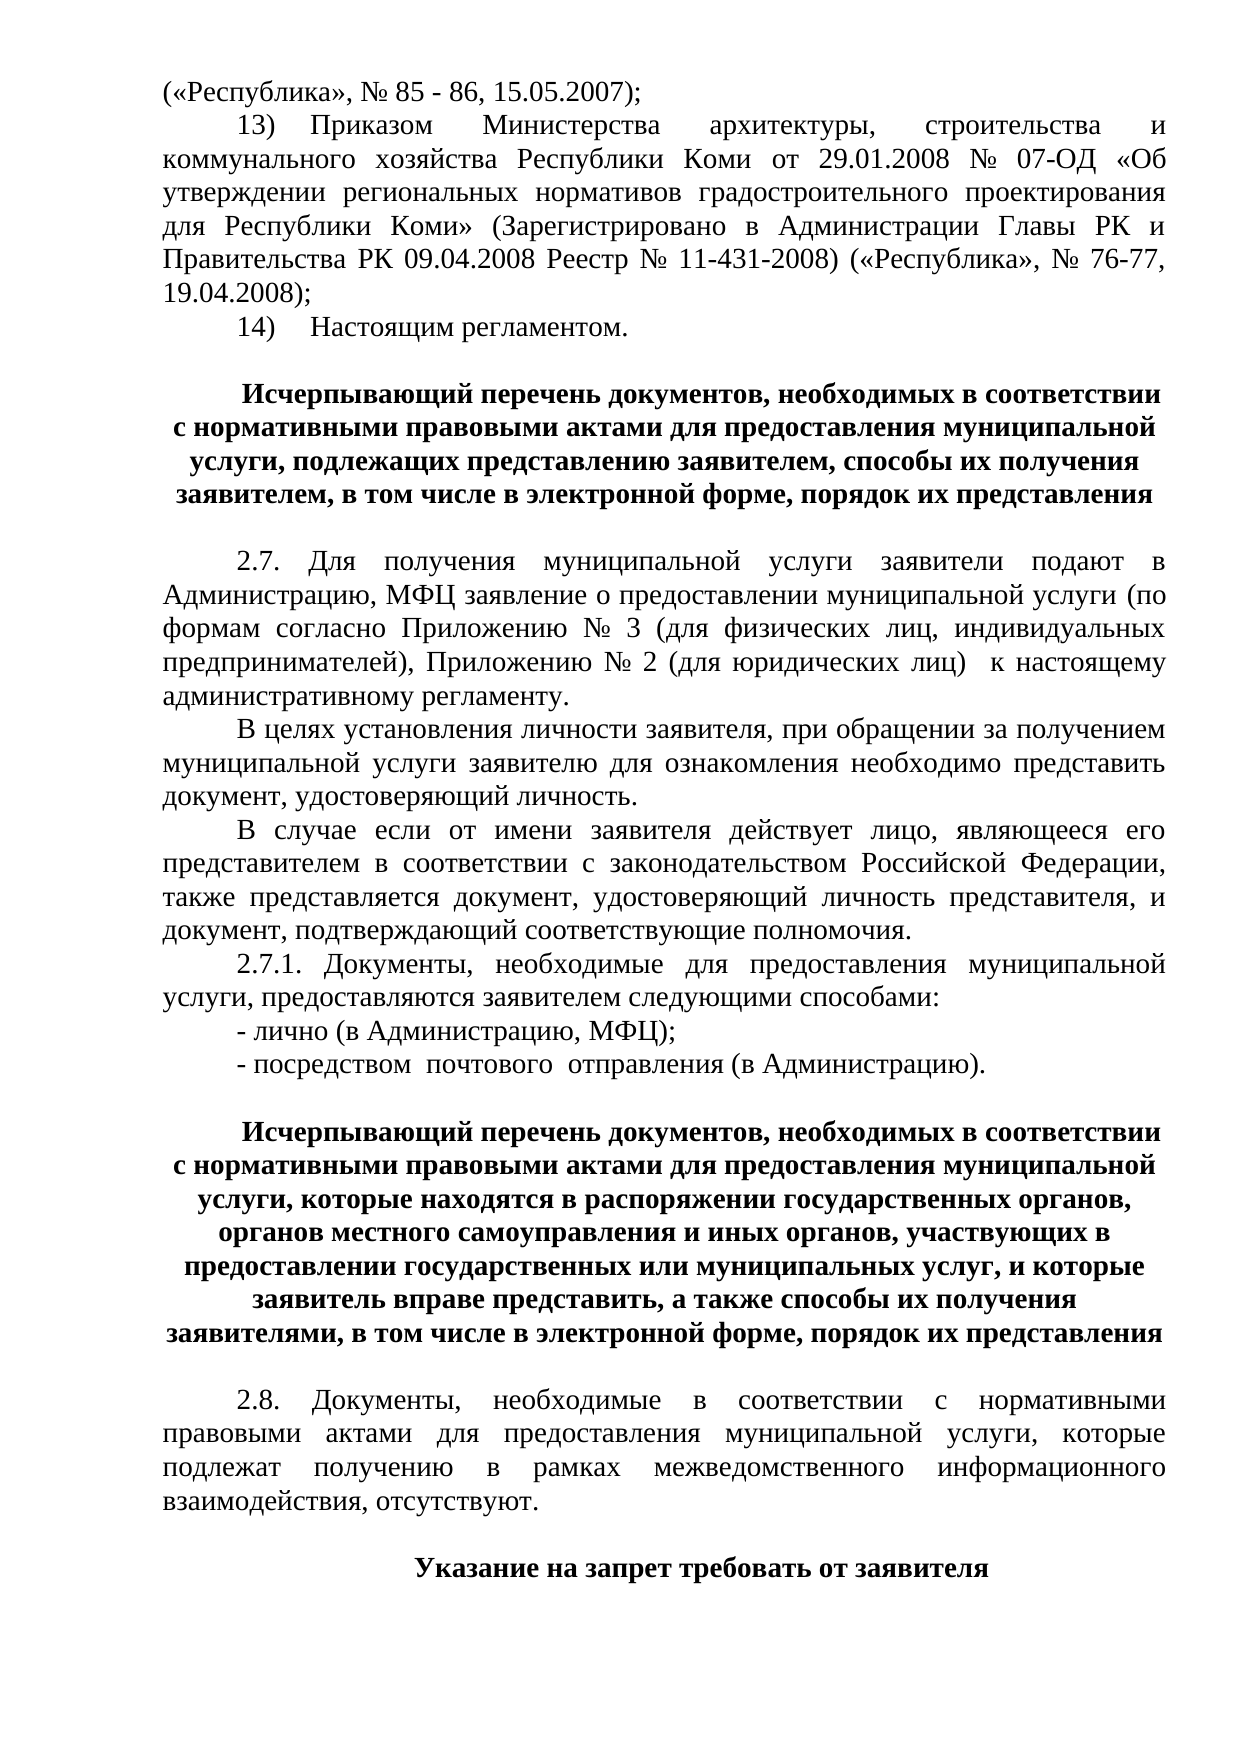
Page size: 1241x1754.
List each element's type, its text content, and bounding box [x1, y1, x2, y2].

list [162, 74, 1167, 107]
text Указание на запрет требовать от заявителя [162, 1550, 1167, 1583]
text 2.8. Документы, необходимые в соответствии с нормативными правовыми актами для предоставления муниципальной услуги, которые подлежат получению в рамках межведомственного информационного взаимодействия, отсутствуют. [162, 1382, 1167, 1516]
text - лично (в Администрацию, МФЦ); [162, 1013, 1167, 1047]
text - посредством почтового отправления (в Администрацию). [162, 1047, 1167, 1080]
text Исчерпывающий перечень документов, необходимых в соответствии с нормативными правовыми актами для предоставления муниципальной услуги, подлежащих представлению заявителем, способы их получения заявителем, в том числе в электронной форме, порядок их представления [162, 376, 1167, 510]
text Исчерпывающий перечень документов, необходимых в соответствии с нормативными правовыми актами для предоставления муниципальной услуги, которые находятся в распоряжении государственных органов, органов местного самоуправления и иных органов, участвующих в предоставлении государственных или муниципальных услуг, и которые заявитель вправе представить, а также способы их получения заявителями, в том числе в электронной форме, порядок их представления [162, 1114, 1167, 1348]
list Настоящим регламентом. [162, 309, 1167, 342]
text В случае если от имени заявителя действует лицо, являющееся его представителем в соответствии с законодательством Российской Федерации, также представляется документ, удостоверяющий личность представителя, и документ, подтверждающий соответствующие полномочия. [162, 812, 1167, 946]
text В целях установления личности заявителя, при обращении за получением муниципальной услуги заявителю для ознакомления необходимо представить документ, удостоверяющий личность. [162, 711, 1167, 812]
text 2.7. Для получения муниципальной услуги заявители подают в Администрацию, МФЦ заявление о предоставлении муниципальной услуги (по формам согласно Приложению № 3 (для физических лиц, индивидуальных предпринимателей), Приложению № 2 (для юридических лиц) к настоящему административному регламенту. [162, 543, 1167, 711]
text 2.7.1. Документы, необходимые для предоставления муниципальной услуги, предоставляются заявителем следующими способами: [162, 946, 1167, 1013]
list Приказом Министерства архитектуры, строительства и коммунального хозяйства Республики Коми от 29.01.2008 № 07-ОД «Об утверждении региональных нормативов градостроительного проектирования для Республики Коми» (Зарегистрировано в Администрации Главы РК и Правительства РК 09.04.2008 Реестр № 11-431-2008) («Республика», № 76-77, 19.04.2008); [162, 107, 1167, 309]
